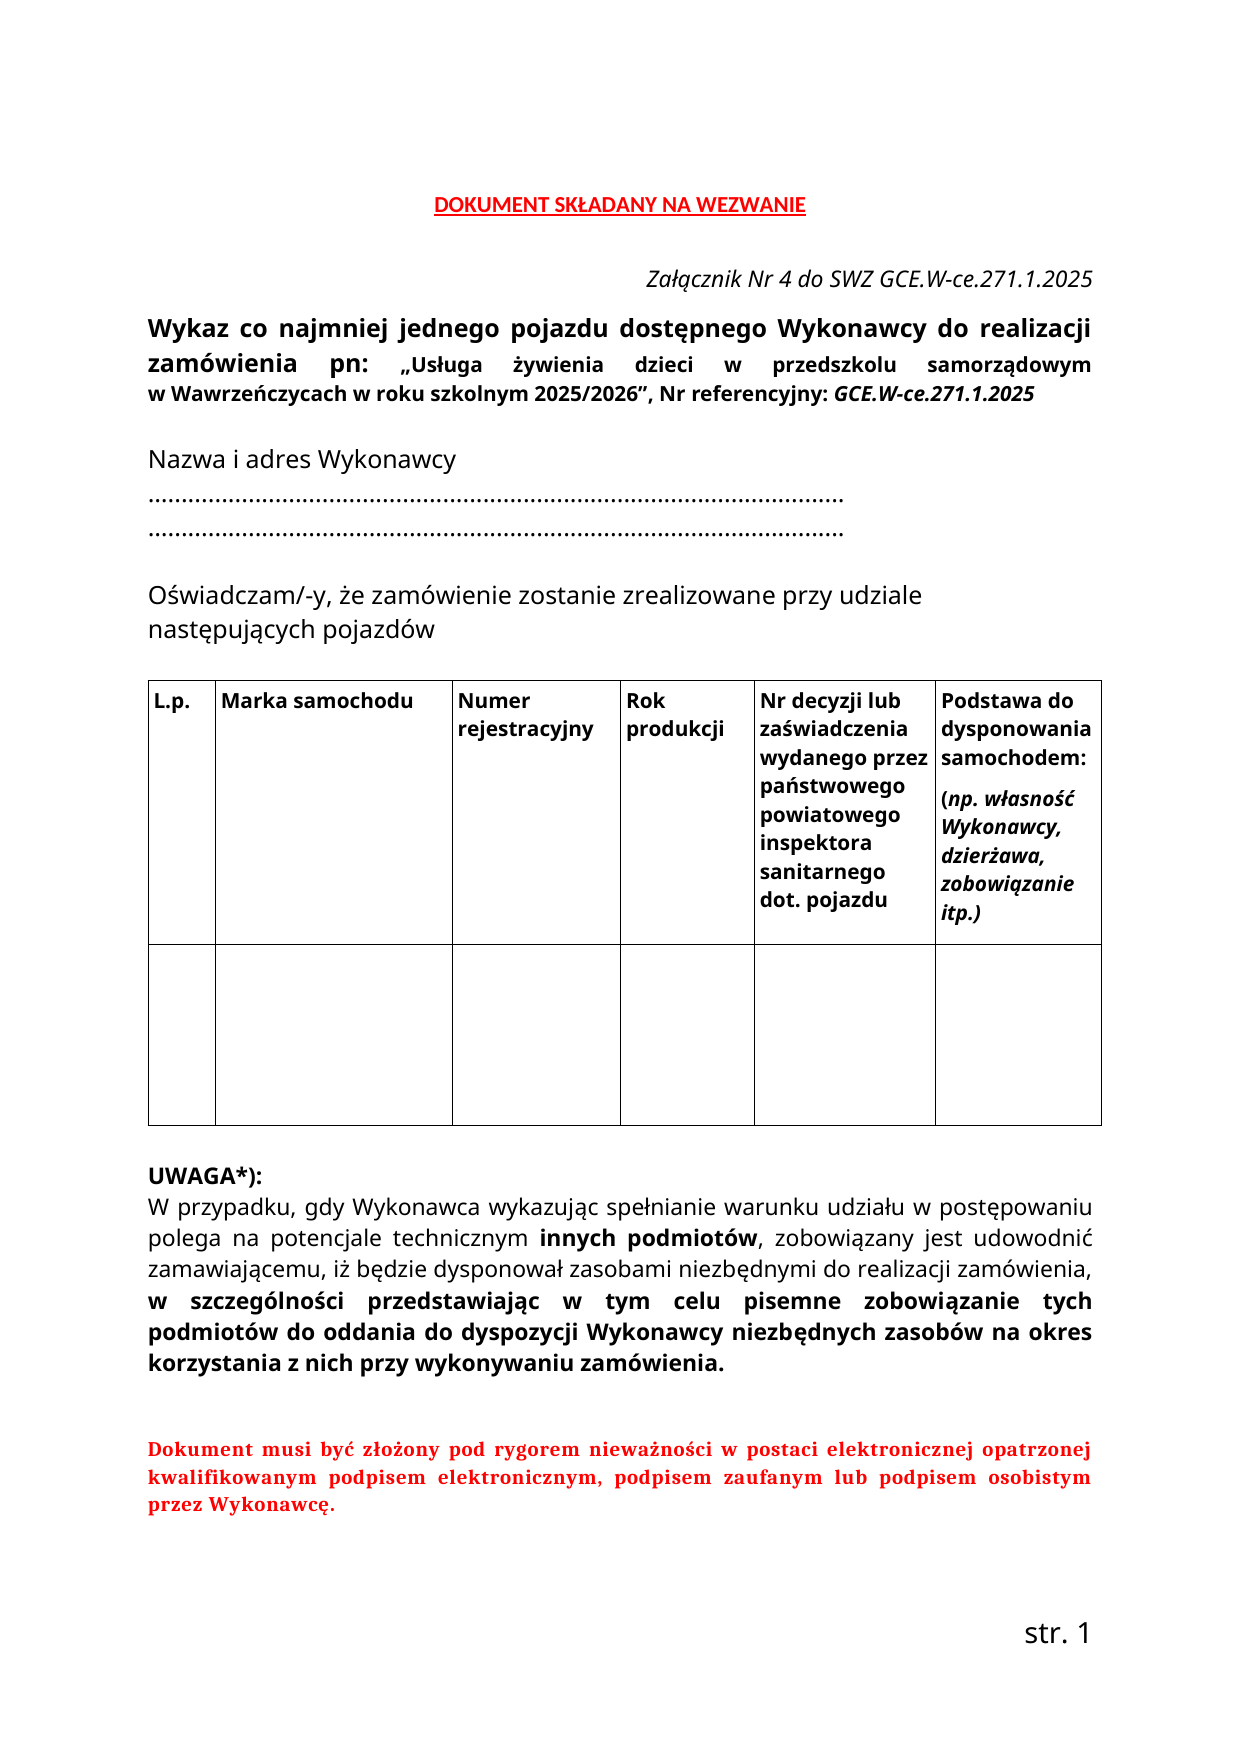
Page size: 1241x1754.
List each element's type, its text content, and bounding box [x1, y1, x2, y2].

table_header Numer rejestracyjny [453, 681, 620, 944]
table_cell [936, 945, 1101, 1125]
text Wykaz co najmniej jednego pojazdu dostępnego Wykonawcy do realizacji zamówienia pn: „Usługa żywienia dzieci w przedszkolu samorządowym w Wawrzeńczycach w roku szkolnym 2025/2026”, Nr referencyjny: GCE.W-ce.271.1.2025 [148, 311, 1093, 408]
table_header Marka samochodu [216, 681, 452, 944]
text W przypadku, gdy Wykonawca wykazując spełnianie warunku udziału w postępowaniu polega na potencjale technicznym innych podmiotów, zobowiązany jest udowodnić zamawiającemu, iż będzie dysponował zasobami niezbędnymi do realizacji zamówienia, w szczególności przedstawiając w tym celu pisemne zobowiązanie tych podmiotów do oddania do dyspozycji Wykonawcy niezbędnych zasobów na okres korzystania z nich przy wykonywaniu zamówienia. [148, 1191, 1093, 1378]
table_cell [621, 945, 754, 1125]
table_cell [216, 945, 452, 1125]
text Nazwa i adres Wykonawcy …..................................................................................................... [148, 442, 1093, 510]
table_cell [149, 945, 215, 1125]
table_header Nr decyzji lub zaświadczenia wydanego przez państwowego powiatowego inspektora sanitarnego dot. pojazdu [755, 681, 935, 944]
text UWAGA*): [148, 1159, 1093, 1191]
text DOKUMENT SKŁADANY NA WEZWANIE [148, 190, 1093, 218]
table_header Podstawa do dysponowania samochodem: (np. własność Wykonawcy, dzierżawa, zobowiązanie itp.) [936, 681, 1101, 944]
text …..................................................................................................... [148, 510, 1093, 544]
table_header L.p. [149, 681, 215, 944]
table_cell [453, 945, 620, 1125]
text Załącznik Nr 4 do SWZ GCE.W-ce.271.1.2025 [148, 263, 1093, 294]
table_cell [755, 945, 935, 1125]
text Dokument musi być złożony pod rygorem nieważności w postaci elektronicznej opatrzonej kwalifikowanym podpisem elektronicznym, podpisem zaufanym lub podpisem osobistym przez Wykonawcę. [148, 1438, 1093, 1517]
text Oświadczam/-y, że zamówienie zostanie zrealizowane przy udziale następujących pojazdów [148, 578, 1093, 646]
table_header Rok produkcji [621, 681, 754, 944]
